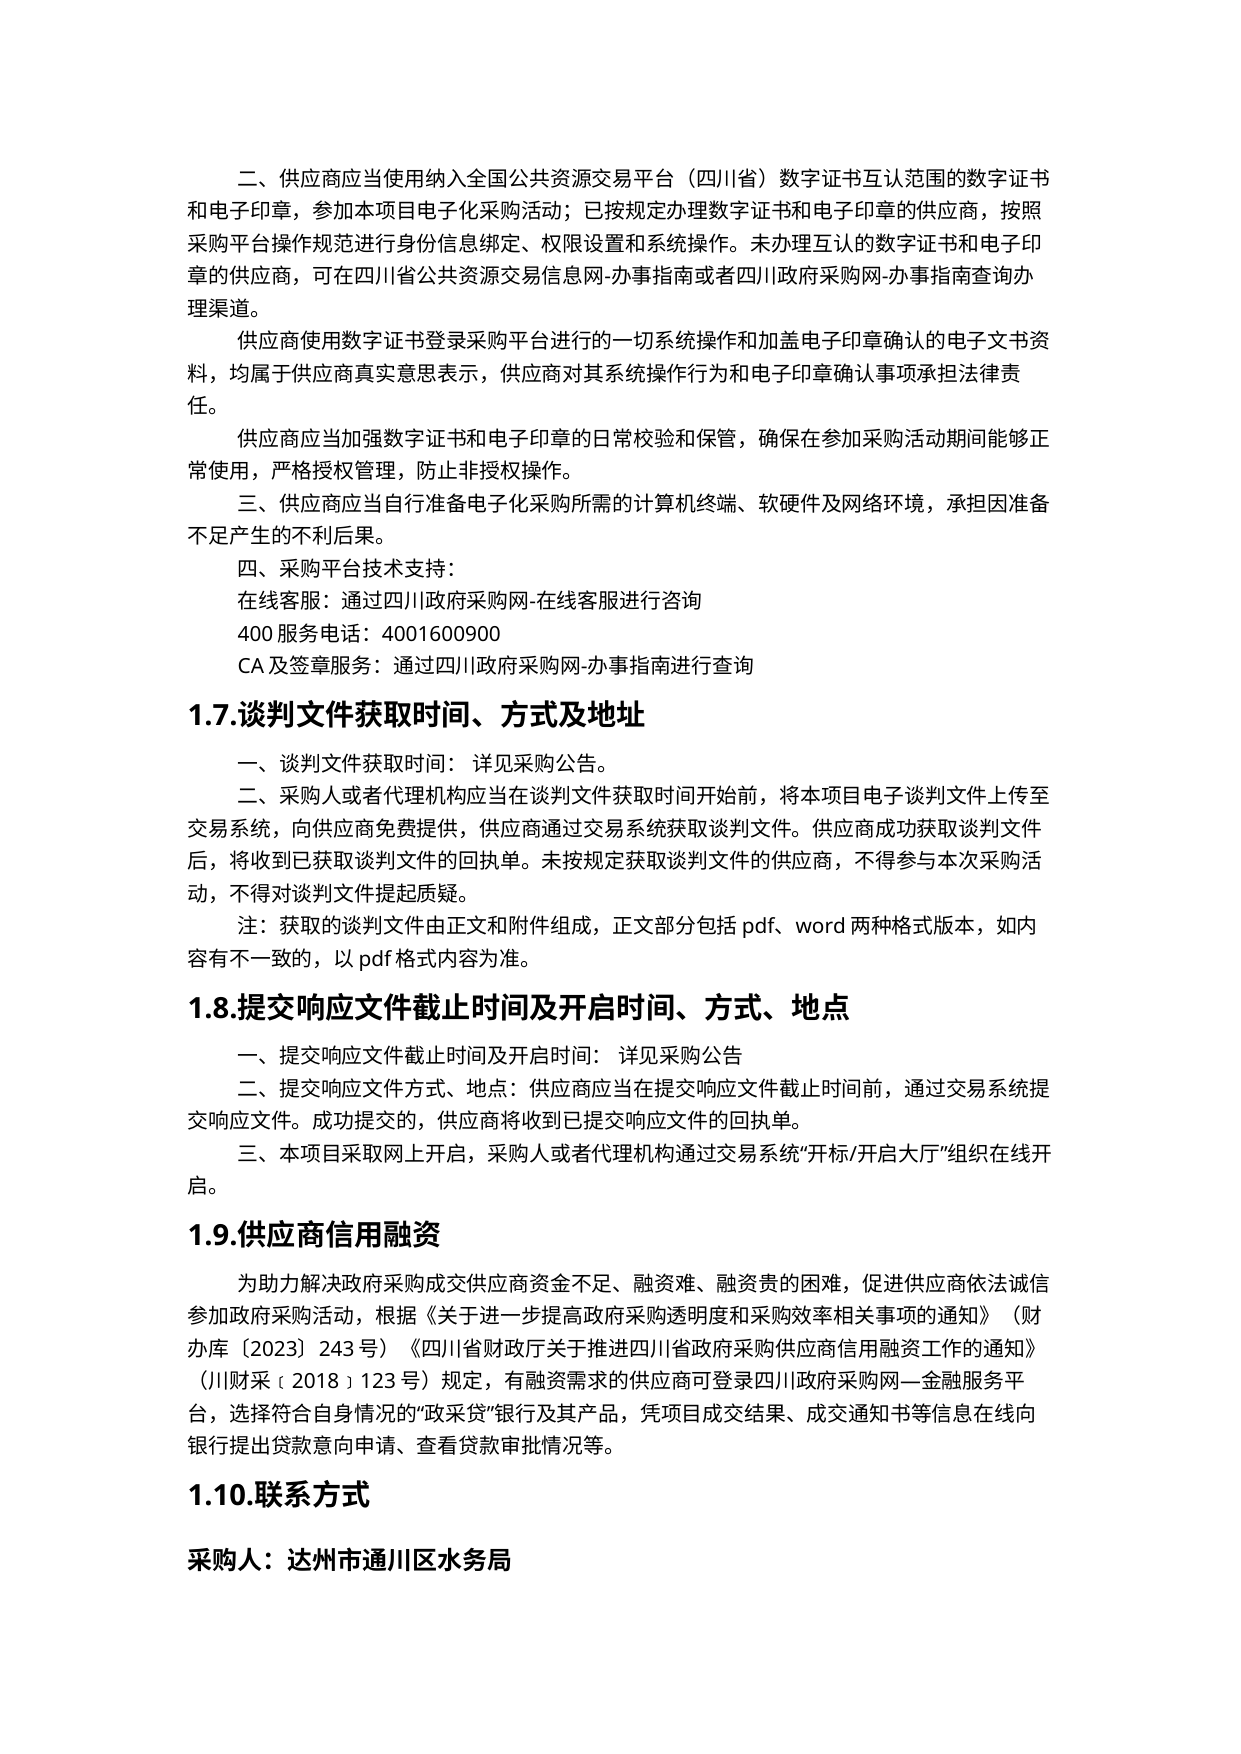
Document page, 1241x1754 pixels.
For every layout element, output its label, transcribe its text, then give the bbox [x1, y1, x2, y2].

text 三、供应商应当自行准备电子化采购所需的计算机终端、软硬件及网络环境，承担因准备不足产生的不利后果。 [187, 487, 1053, 552]
text 1.10.联系方式 [187, 1462, 1053, 1527]
text 采购人：达州市通川区水务局 [187, 1527, 1053, 1592]
text 为助力解决政府采购成交供应商资金不足、融资难、融资贵的困难，促进供应商依法诚信参加政府采购活动，根据《关于进一步提高政府采购透明度和采购效率相关事项的通知》（财办库〔2023〕243号）《四川省财政厅关于推进四川省政府采购供应商信用融资工作的通知》（川财采﹝2018﹞123号）规定，有融资需求的供应商可登录四川政府采购网—金融服务平台，选择符合自身情况的“政采贷”银行及其产品，凭项目成交结果、成交通知书等信息在线向银行提出贷款意向申请、查看贷款审批情况等。 [187, 1267, 1053, 1462]
text 1.8.提交响应文件截止时间及开启时间、方式、地点 [187, 974, 1053, 1039]
text CA及签章服务：通过四川政府采购网-办事指南进行查询 [187, 649, 1053, 682]
text 一、提交响应文件截止时间及开启时间： 详见采购公告 [187, 1039, 1053, 1072]
text 二、采购人或者代理机构应当在谈判文件获取时间开始前，将本项目电子谈判文件上传至交易系统，向供应商免费提供，供应商通过交易系统获取谈判文件。供应商成功获取谈判文件后，将收到已获取谈判文件的回执单。未按规定获取谈判文件的供应商，不得参与本次采购活动，不得对谈判文件提起质疑。 [187, 779, 1053, 909]
text 在线客服：通过四川政府采购网-在线客服进行咨询 [187, 584, 1053, 617]
text 供应商应当加强数字证书和电子印章的日常校验和保管，确保在参加采购活动期间能够正常使用，严格授权管理，防止非授权操作。 [187, 422, 1053, 487]
text 400服务电话：4001600900 [187, 617, 1053, 649]
text 注：获取的谈判文件由正文和附件组成，正文部分包括pdf、word两种格式版本，如内容有不一致的，以pdf格式内容为准。 [187, 909, 1053, 974]
text 供应商使用数字证书登录采购平台进行的一切系统操作和加盖电子印章确认的电子文书资料，均属于供应商真实意思表示，供应商对其系统操作行为和电子印章确认事项承担法律责任。 [187, 324, 1053, 422]
text 二、提交响应文件方式、地点：供应商应当在提交响应文件截止时间前，通过交易系统提交响应文件。成功提交的，供应商将收到已提交响应文件的回执单。 [187, 1072, 1053, 1137]
text 1.9.供应商信用融资 [187, 1202, 1053, 1267]
text 一、谈判文件获取时间： 详见采购公告。 [187, 747, 1053, 779]
text 二、供应商应当使用纳入全国公共资源交易平台（四川省）数字证书互认范围的数字证书和电子印章，参加本项目电子化采购活动；已按规定办理数字证书和电子印章的供应商，按照采购平台操作规范进行身份信息绑定、权限设置和系统操作。未办理互认的数字证书和电子印章的供应商，可在四川省公共资源交易信息网-办事指南或者四川政府采购网-办事指南查询办理渠道。 [187, 162, 1053, 324]
text 三、本项目采取网上开启，采购人或者代理机构通过交易系统“开标/开启大厅”组织在线开启。 [187, 1137, 1053, 1202]
text 四、采购平台技术支持： [187, 552, 1053, 584]
text 1.7.谈判文件获取时间、方式及地址 [187, 682, 1053, 747]
